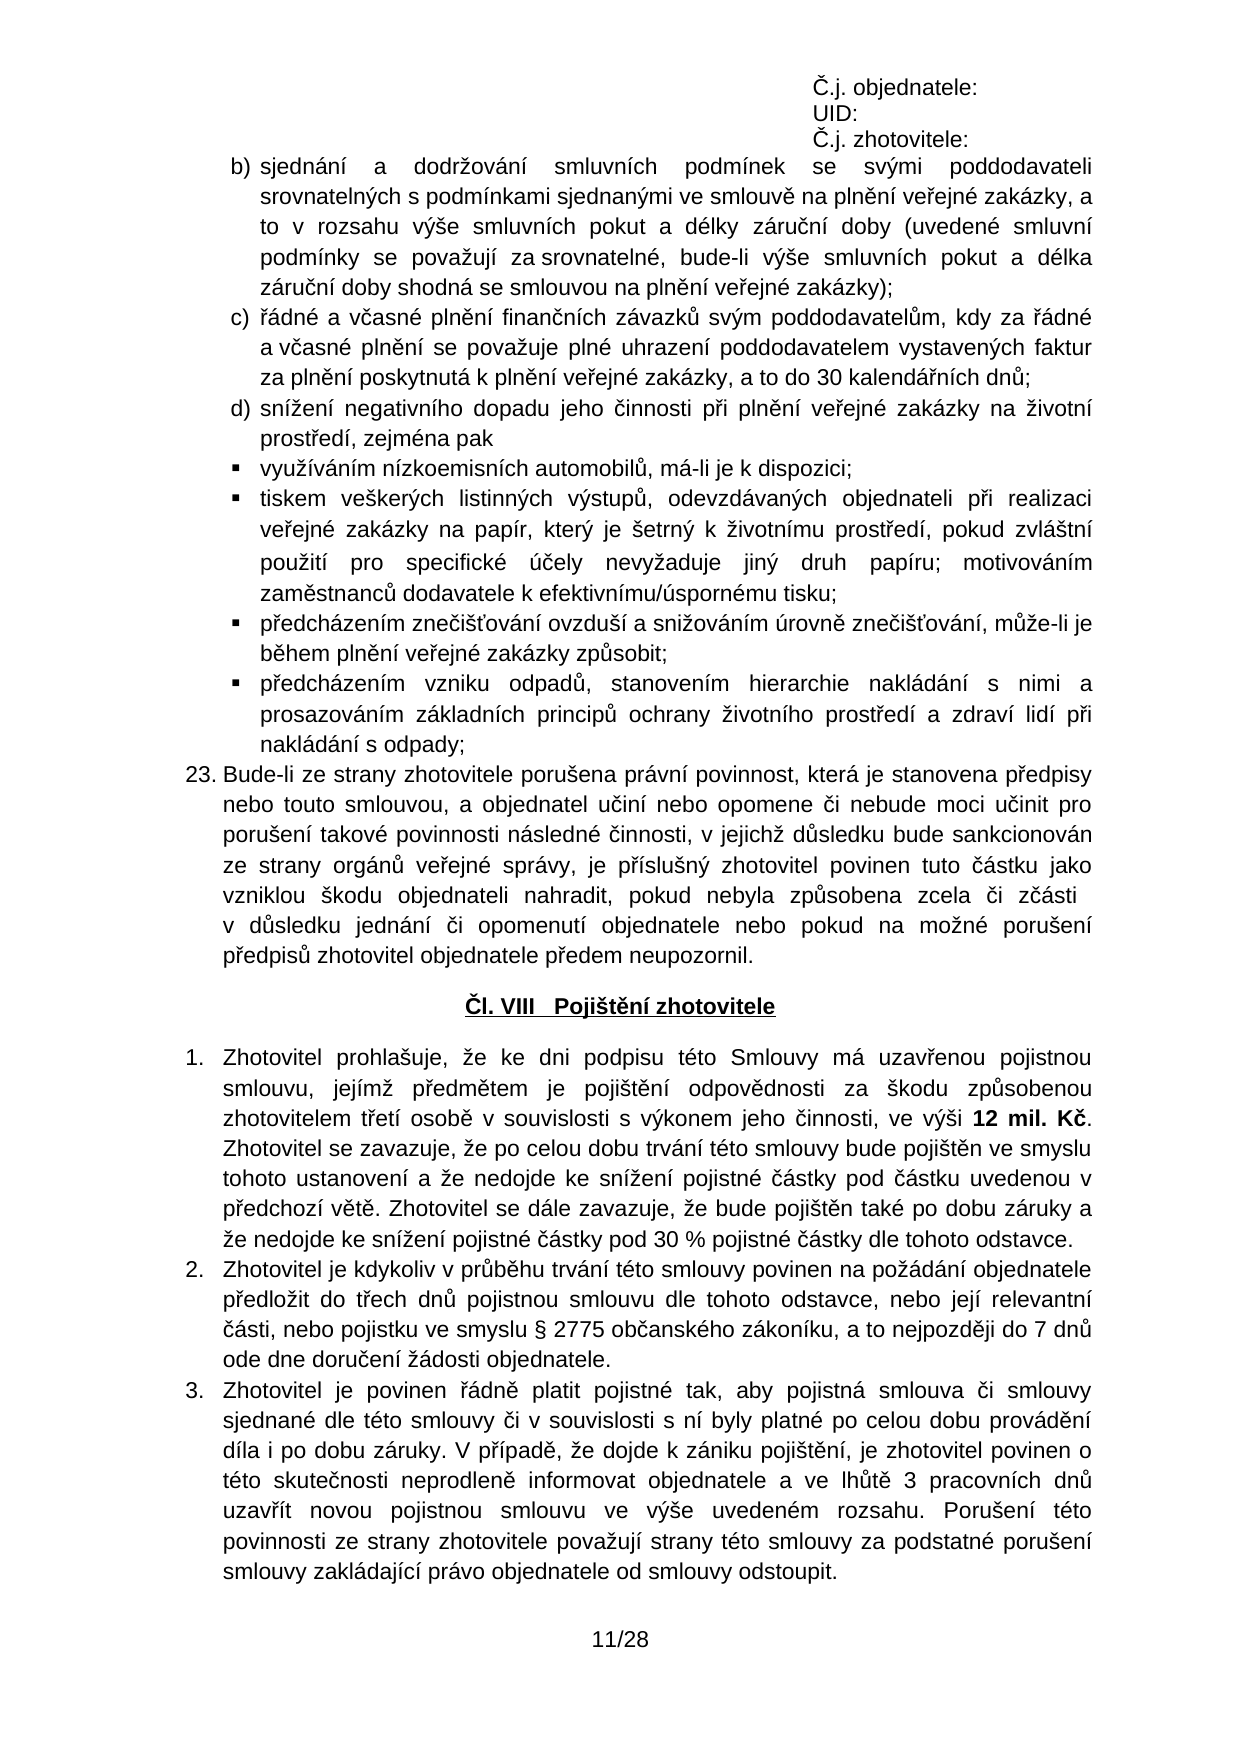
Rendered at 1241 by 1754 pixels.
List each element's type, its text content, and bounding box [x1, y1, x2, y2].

list využíváním nízkoemisních automobilů, má-li je k dispozici; [230, 455, 1093, 481]
list řádné a včasné plnění finančních závazků svým poddodavatelům, kdy za řádné a včasné plnění se považuje plné uhrazení poddodavatelem vystavených faktur za plnění poskytnutá k plnění veřejné zakázky, a to do 30 kalendářních dnů; [230, 304, 1093, 391]
list Bude-li ze strany zhotovitele porušena právní povinnost, která je stanovena předpisy nebo touto smlouvou, a objednatel učiní nebo opomene či nebude moci učinit pro porušení takové povinnosti následné činnosti, v jejichž důsledku bude sankcionován ze strany orgánů veřejné správy, je příslušný zhotovitel povinen tuto částku jako vzniklou škodu objednateli nahradit, pokud nebyla způsobena zcela či zčásti v důsledku jednání či opomenutí objednatele nebo pokud na možné porušení předpisů zhotovitel objednatele předem neupozornil. [185, 761, 1093, 968]
list sjednání a dodržování smluvních podmínek se svými poddodavateli srovnatelných s podmínkami sjednanými ve smlouvě na plnění veřejné zakázky, a to v rozsahu výše smluvních pokut a délky záruční doby (uvedené smluvní podmínky se považují za srovnatelné, bude-li výše smluvních pokut a délka záruční doby shodná se smlouvou na plnění veřejné zakázky); [230, 153, 1093, 300]
list Zhotovitel prohlašuje, že ke dni podpisu této Smlouvy má uzavřenou pojistnou smlouvu, jejímž předmětem je pojištění odpovědnosti za škodu způsobenou zhotovitelem třetí osobě v souvislosti s výkonem jeho činnosti, ve výši 12 mil. Kč. Zhotovitel se zavazuje, že po celou dobu trvání této smlouvy bude pojištěn ve smyslu tohoto ustanovení a že nedojde ke snížení pojistné částky pod částku uvedenou v předchozí větě. Zhotovitel se dále zavazuje, že bude pojištěn také po dobu záruky a že nedojde ke snížení pojistné částky pod 30 % pojistné částky dle tohoto odstavce. [185, 1044, 1093, 1252]
list Zhotovitel je kdykoliv v průběhu trvání této smlouvy povinen na požádání objednatele předložit do třech dnů pojistnou smlouvu dle tohoto odstavce, nebo její relevantní části, nebo pojistku ve smyslu § 2775 občanského zákoníku, a to nejpozději do 7 dnů ode dne doručení žádosti objednatele. [185, 1256, 1093, 1373]
text Čl. VIII Pojištění zhotovitele [148, 993, 1093, 1019]
list Zhotovitel je povinen řádně platit pojistné tak, aby pojistná smlouva či smlouvy sjednané dle této smlouvy či v souvislosti s ní byly platné po celou dobu provádění díla i po dobu záruky. V případě, že dojde k zániku pojištění, je zhotovitel povinen o této skutečnosti neprodleně informovat objednatele a ve lhůtě 3 pracovních dnů uzavřít novou pojistnou smlouvu ve výše uvedeném rozsahu. Porušení této povinnosti ze strany zhotovitele považují strany této smlouvy za podstatné porušení smlouvy zakládající právo objednatele od smlouvy odstoupit. [185, 1377, 1093, 1584]
list předcházením vzniku odpadů, stanovením hierarchie nakládání s nimi a prosazováním základních principů ochrany životního prostředí a zdraví lidí při nakládání s odpady; [230, 670, 1093, 757]
list předcházením znečišťování ovzduší a snižováním úrovně znečišťování, může-li je během plnění veřejné zakázky způsobit; [230, 610, 1093, 666]
list snížení negativního dopadu jeho činnosti při plnění veřejné zakázky na životní prostředí, zejména pak [230, 394, 1093, 451]
list tiskem veškerých listinných výstupů, odevzdávaných objednateli při realizaci veřejné zakázky na papír, který je šetrný k životnímu prostředí, pokud zvláštní použití pro specifické účely nevyžaduje jiný druh papíru; motivováním zaměstnanců dodavatele k efektivnímu/úspornému tisku; [230, 485, 1093, 606]
